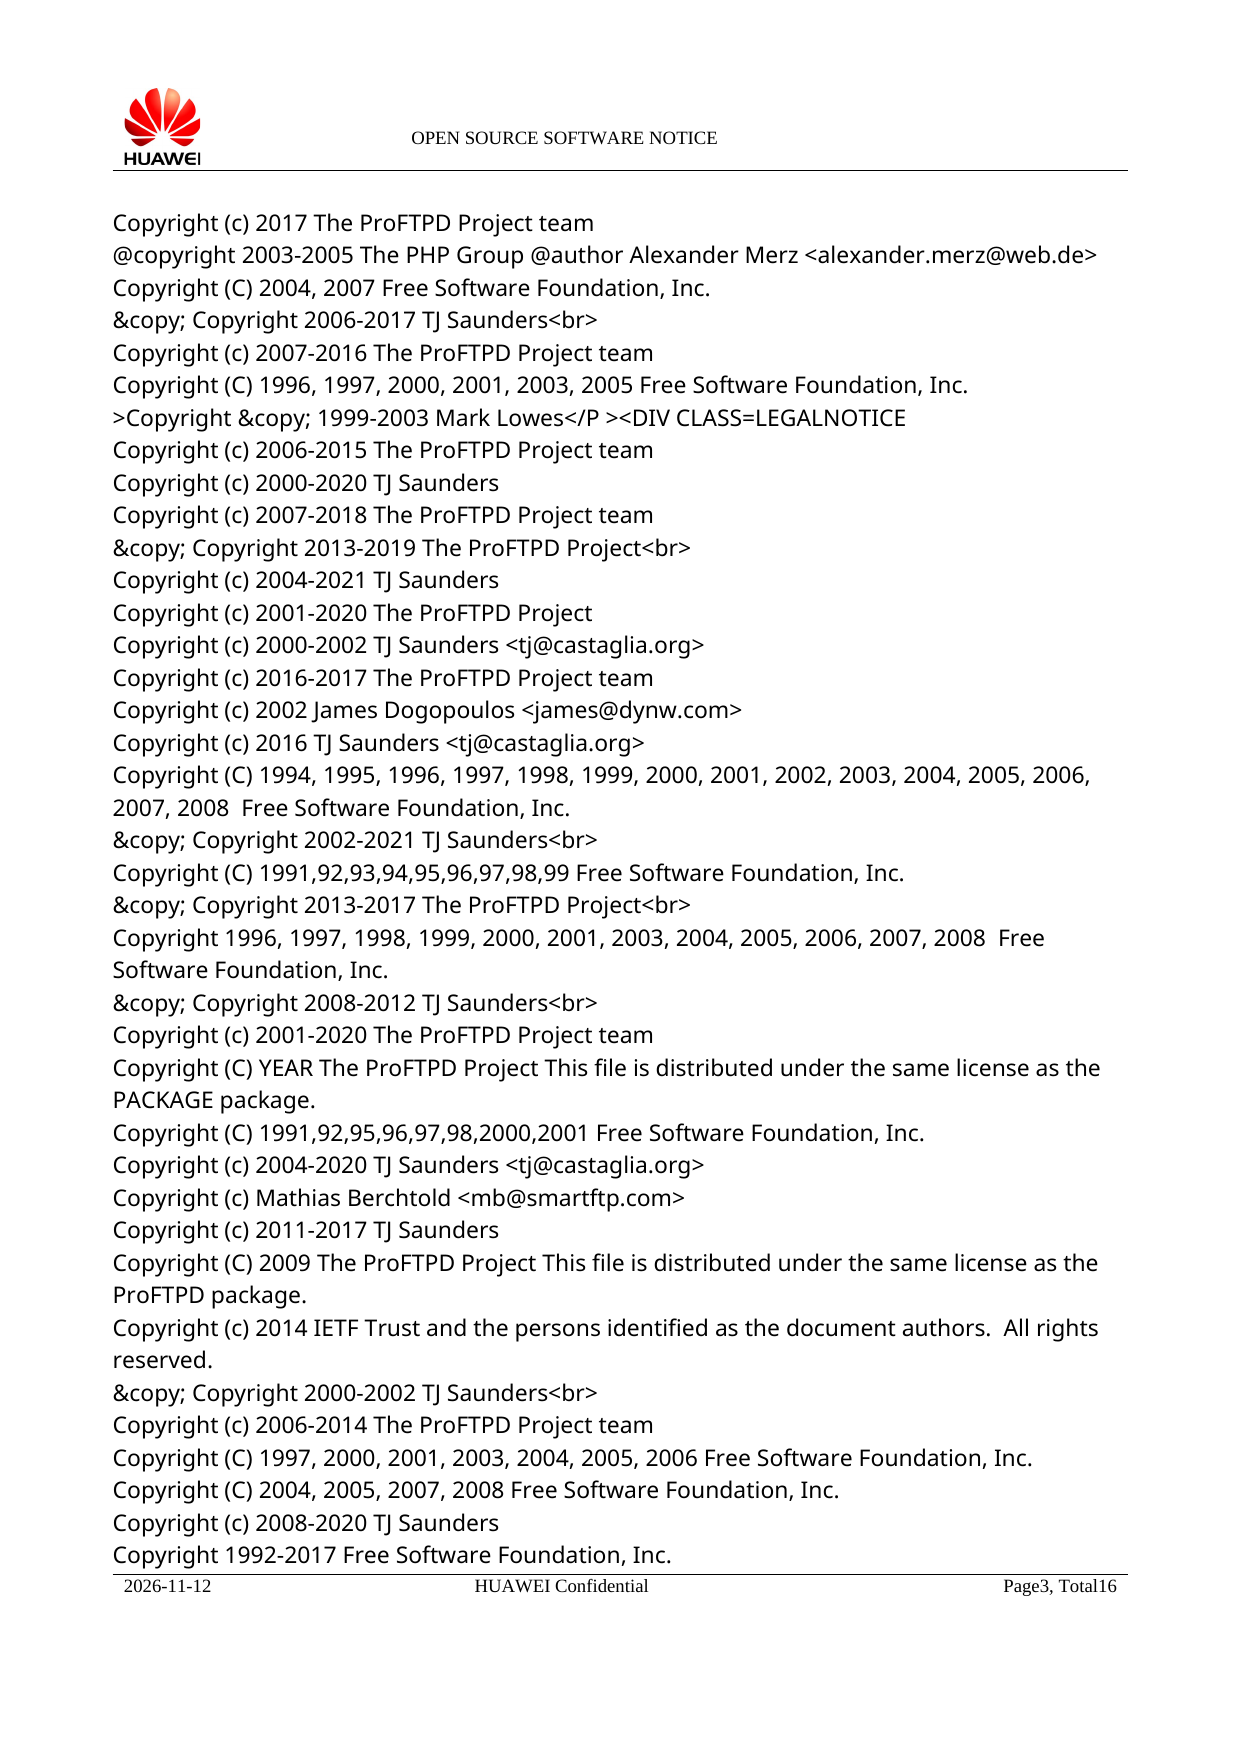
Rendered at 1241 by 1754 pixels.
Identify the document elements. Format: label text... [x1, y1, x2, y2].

picture [124, 88, 201, 165]
